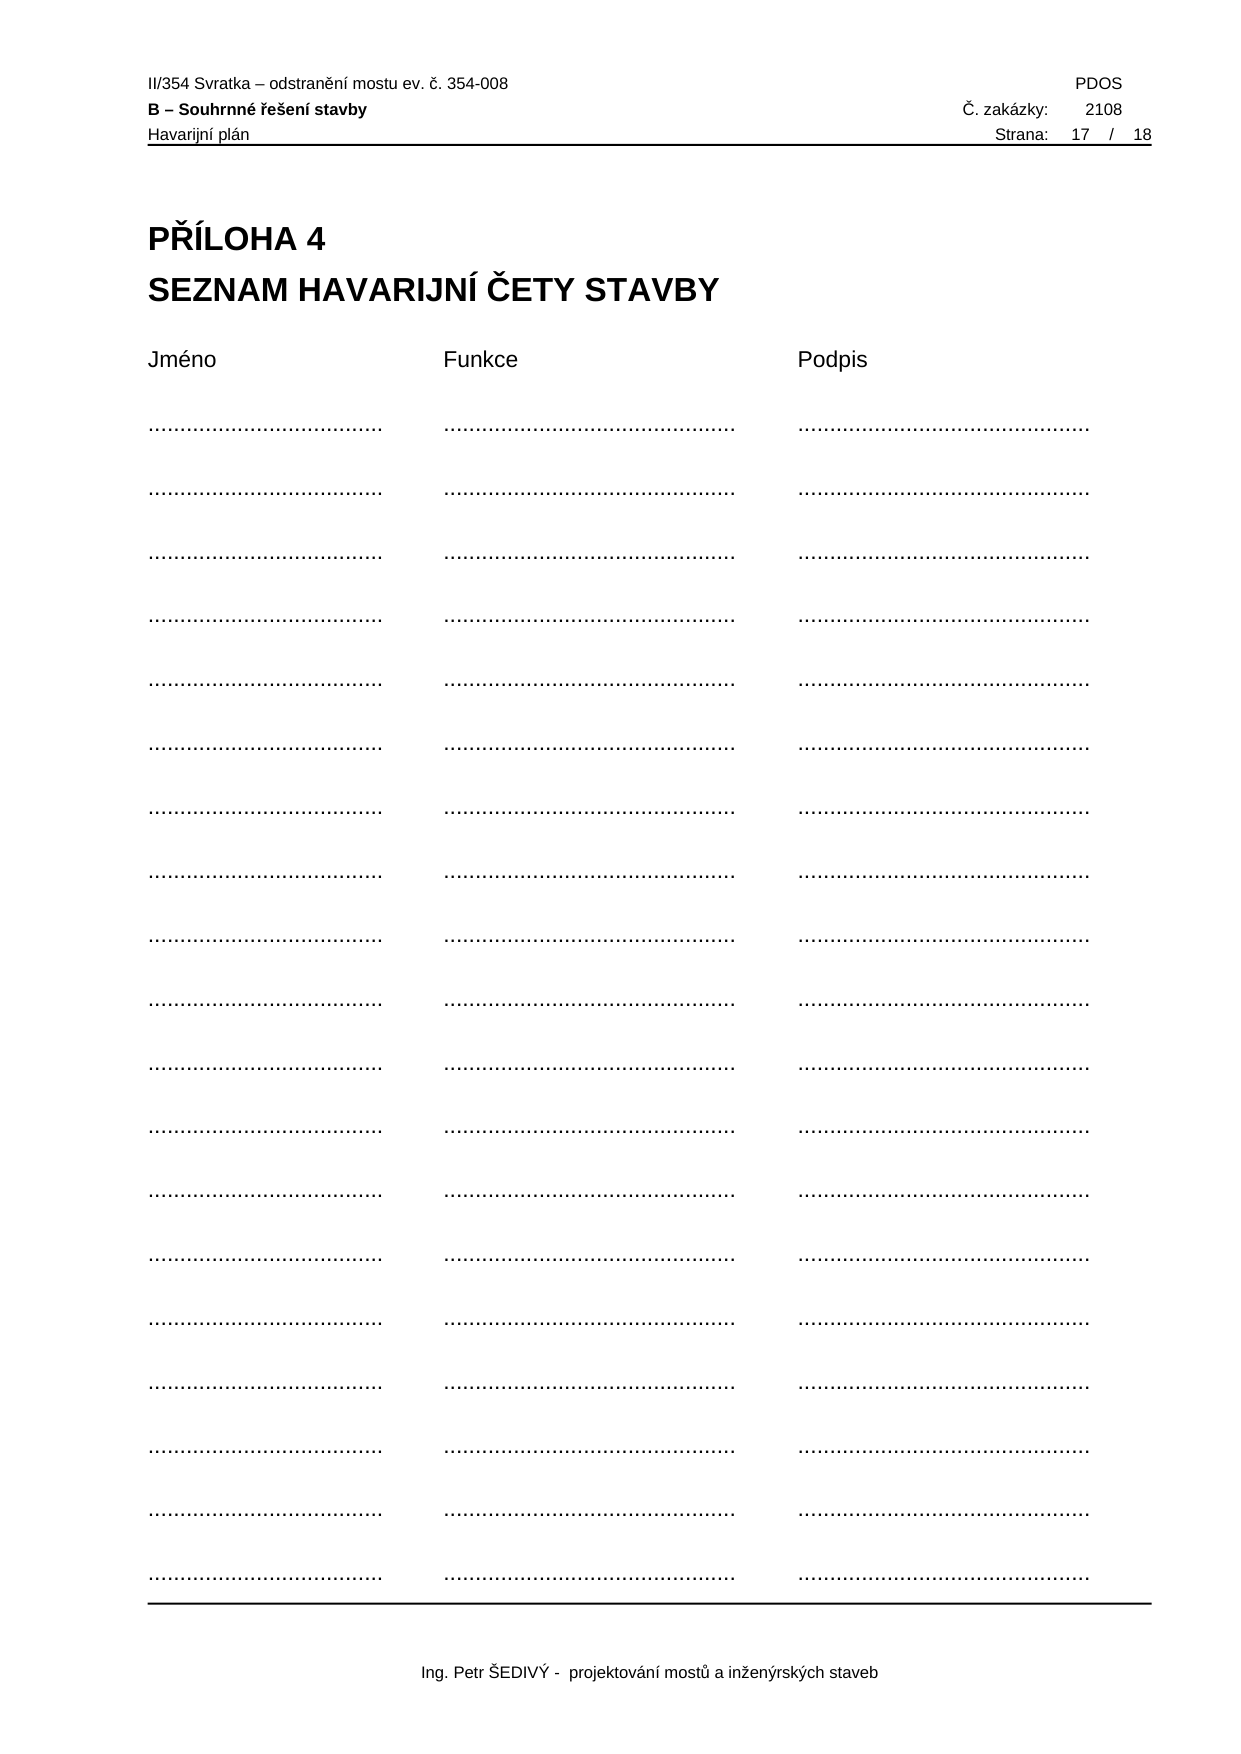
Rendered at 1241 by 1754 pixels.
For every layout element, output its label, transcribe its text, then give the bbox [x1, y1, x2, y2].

text ..................................... .............................................. .............................................. [148, 410, 1152, 436]
text ..................................... .............................................. .............................................. [148, 1112, 1152, 1139]
text ..................................... .............................................. .............................................. [148, 1176, 1152, 1202]
text ..................................... .............................................. .............................................. [148, 921, 1152, 947]
text ..................................... .............................................. .............................................. [148, 984, 1152, 1011]
text ..................................... .............................................. .............................................. [148, 793, 1152, 819]
text ..................................... .............................................. .............................................. [148, 1368, 1152, 1394]
text Jméno Funkce Podpis [148, 346, 1152, 372]
text ..................................... .............................................. .............................................. [148, 601, 1152, 628]
text SEZNAM HAVARIJNÍ ČETY STAVBY [148, 270, 1152, 308]
text ..................................... .............................................. .............................................. [148, 729, 1152, 756]
text ..................................... .............................................. .............................................. [148, 857, 1152, 883]
text ..................................... .............................................. .............................................. [148, 665, 1152, 692]
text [148, 1495, 1152, 1522]
text ..................................... .............................................. .............................................. [148, 1432, 1152, 1458]
text ..................................... .............................................. .............................................. [148, 474, 1152, 500]
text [148, 1559, 1152, 1586]
text ..................................... .............................................. .............................................. [148, 1048, 1152, 1075]
text ..................................... .............................................. .............................................. [148, 538, 1152, 564]
text PŘÍLOHA 4 [148, 219, 1152, 258]
text ..................................... .............................................. .............................................. [148, 1304, 1152, 1330]
text ..................................... .............................................. .............................................. [148, 1240, 1152, 1266]
